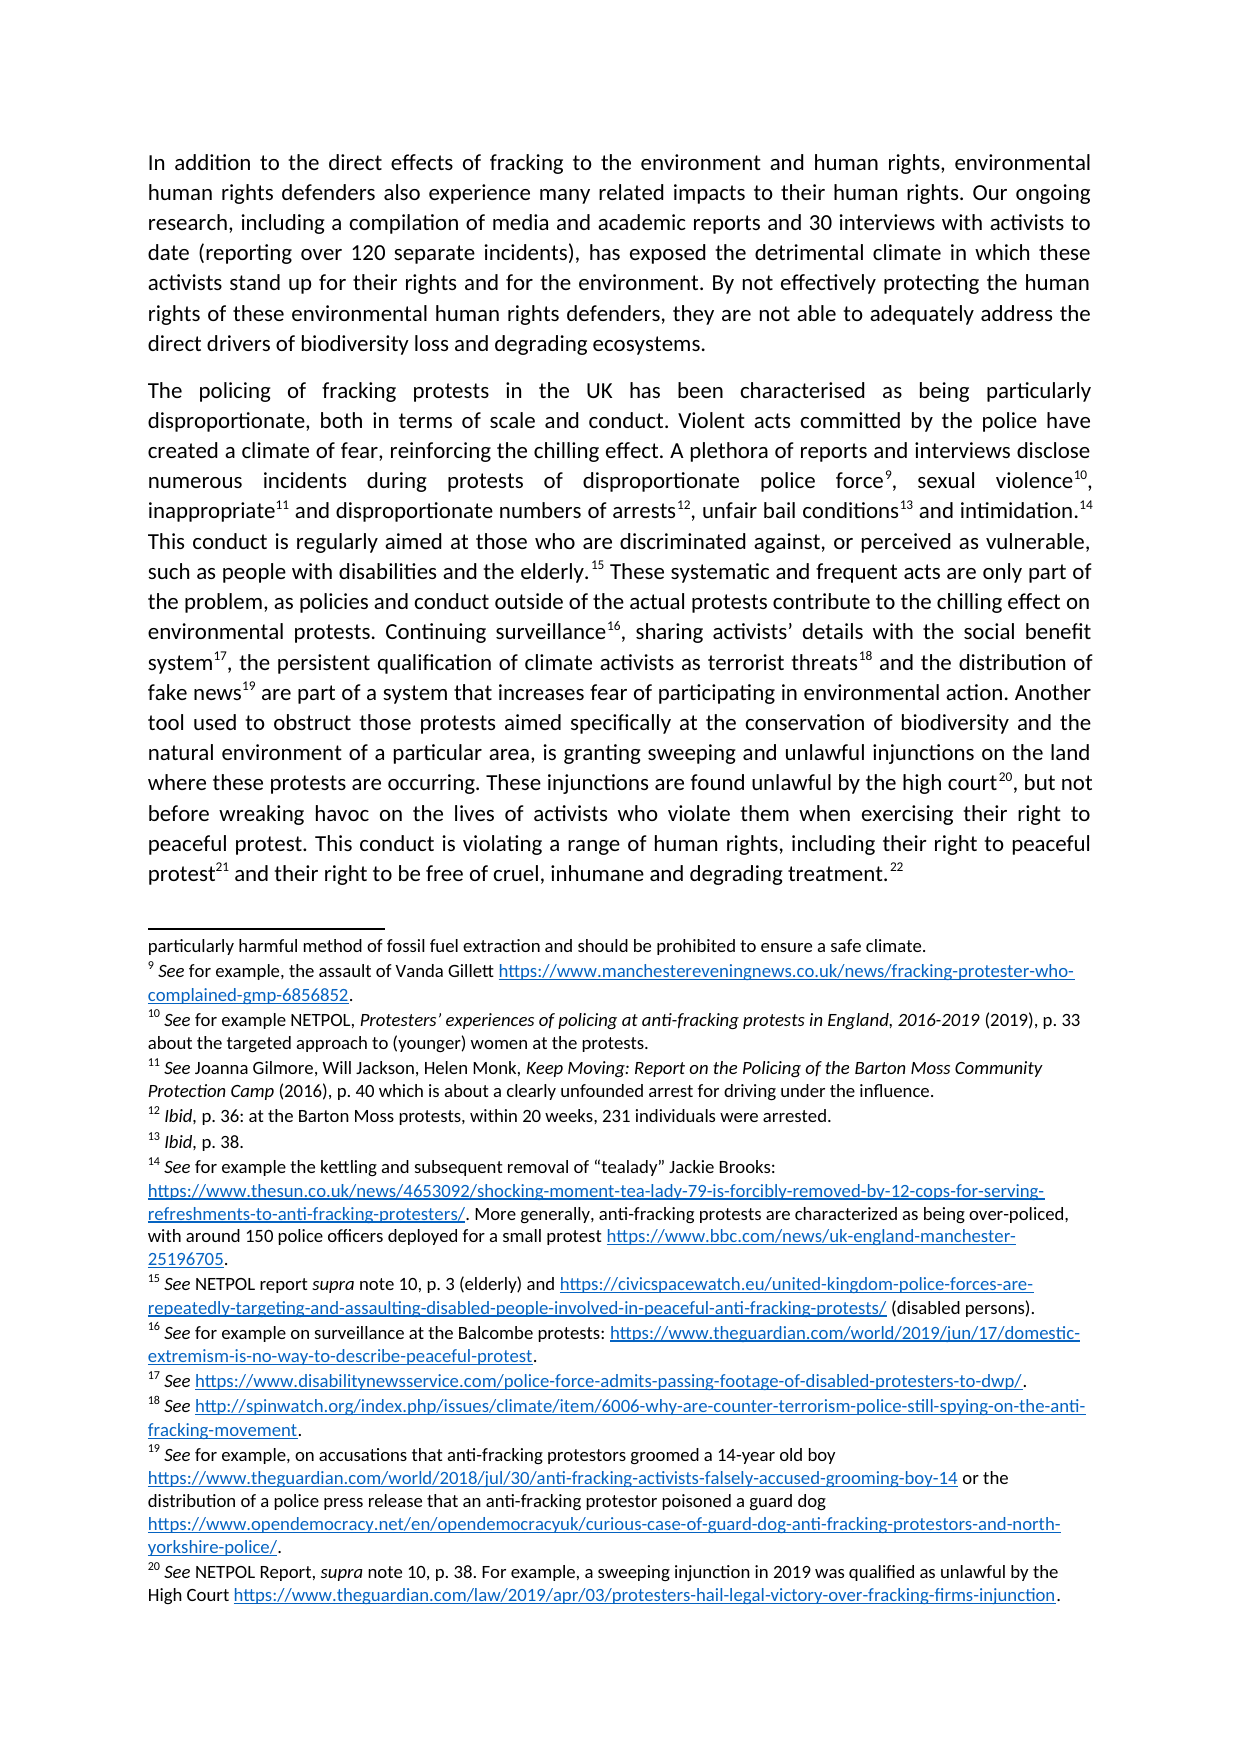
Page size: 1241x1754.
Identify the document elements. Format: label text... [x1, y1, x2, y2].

text In addition to the direct effects of fracking to the environment and human rights, environmental human rights defenders also experience many related impacts to their human rights. Our ongoing research, including a compilation of media and academic reports and 30 interviews with activists to date (reporting over 120 separate incidents), has exposed the detrimental climate in which these activists stand up for their rights and for the environment. By not effectively protecting the human rights of these environmental human rights defenders, they are not able to adequately address the direct drivers of biodiversity loss and degrading ecosystems. [148, 148, 1093, 357]
text The policing of fracking protests in the UK has been characterised as being particularly disproportionate, both in terms of scale and conduct. Violent acts committed by the police have created a climate of fear, reinforcing the chilling effect. A plethora of reports and interviews disclose numerous incidents during protests of disproportionate police force, sexual violence, inappropriate and disproportionate numbers of arrests, unfair bail conditions and intimidation. This conduct is regularly aimed at those who are discriminated against, or perceived as vulnerable, such as people with disabilities and the elderly. These systematic and frequent acts are only part of the problem, as policies and conduct outside of the actual protests contribute to the chilling effect on environmental protests. Continuing surveillance, sharing activists’ details with the social benefit system, the persistent qualification of climate activists as terrorist threats and the distribution of fake news are part of a system that increases fear of participating in environmental action. Another tool used to obstruct those protests aimed specifically at the conservation of biodiversity and the natural environment of a particular area, is granting sweeping and unlawful injunctions on the land where these protests are occurring. These injunctions are found unlawful by the high court, but not before wreaking havoc on the lives of activists who violate them when exercising their right to peaceful protest. This conduct is violating a range of human rights, including their right to peaceful protest and their right to be free of cruel, inhumane and degrading treatment. [148, 376, 1093, 887]
